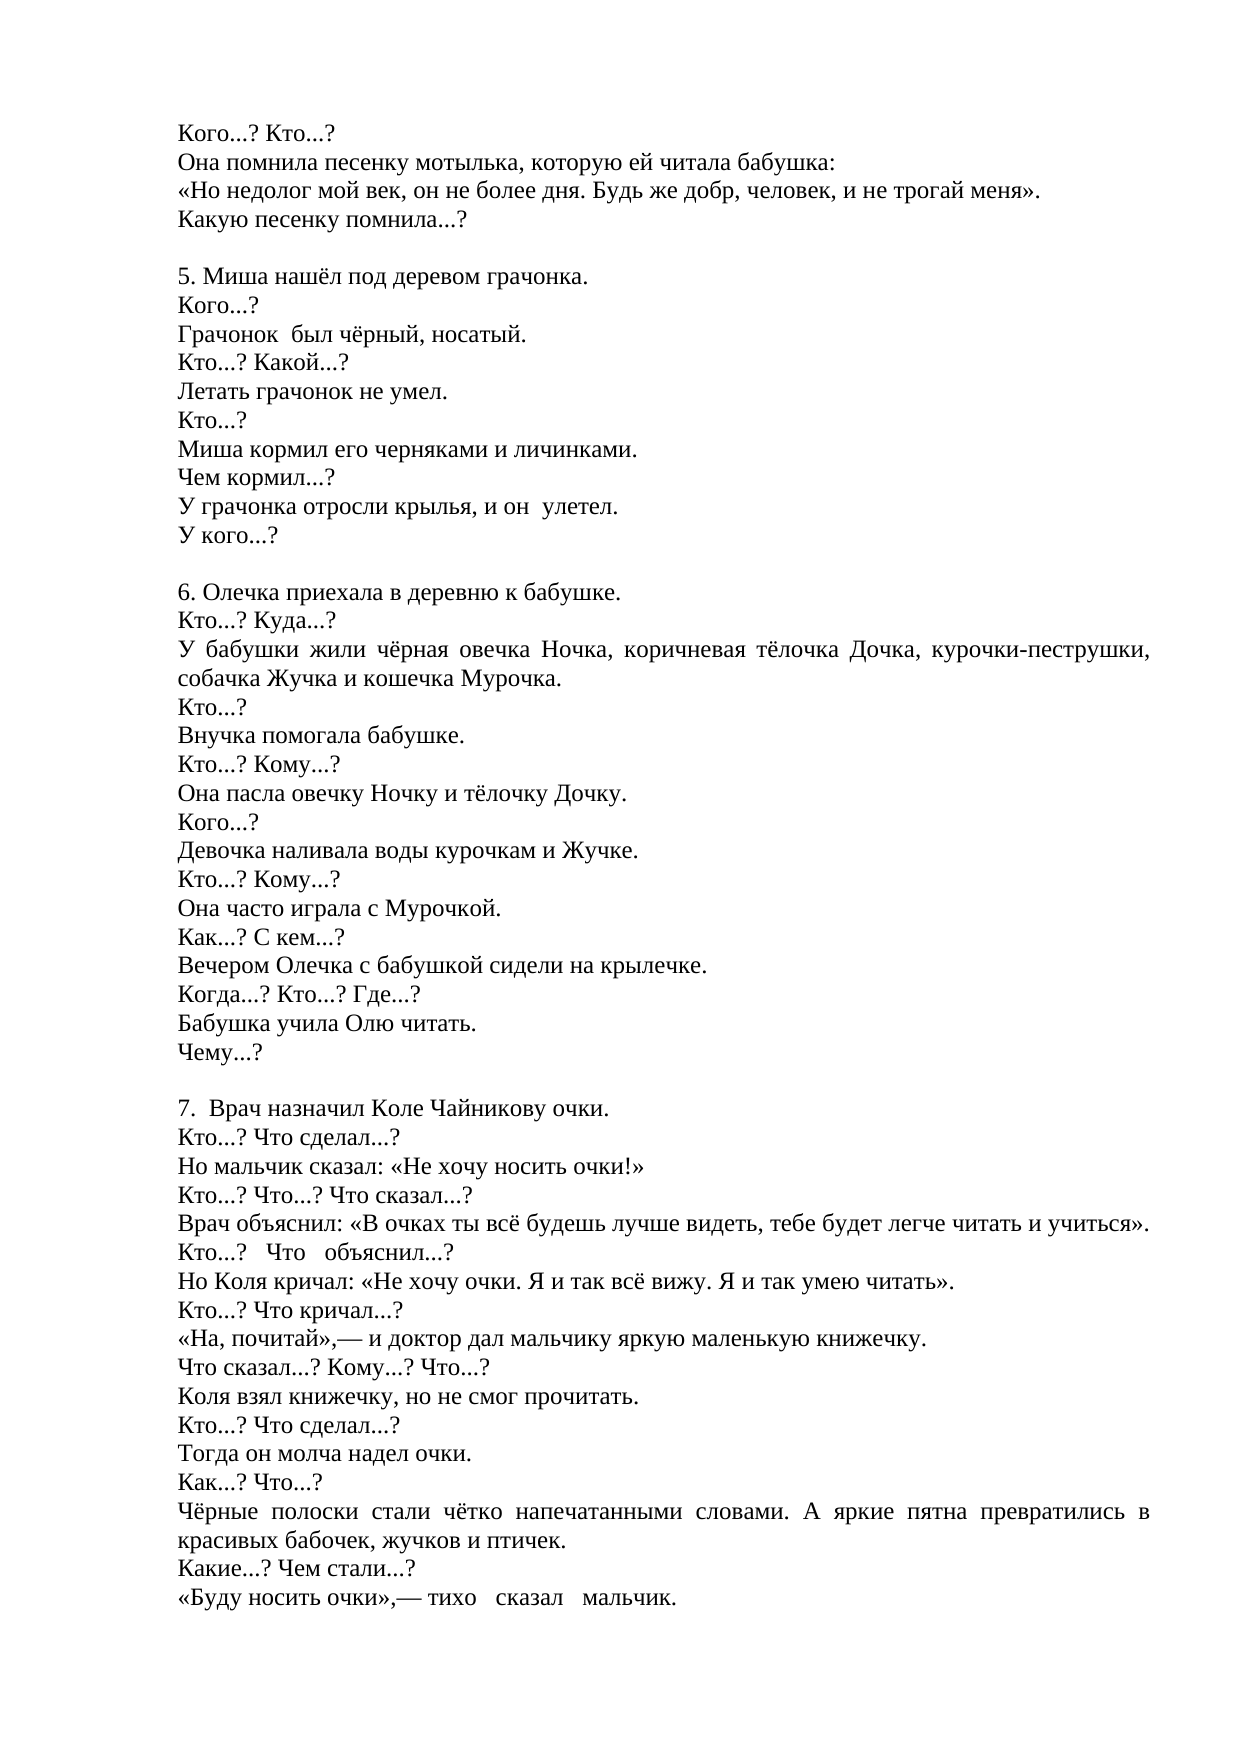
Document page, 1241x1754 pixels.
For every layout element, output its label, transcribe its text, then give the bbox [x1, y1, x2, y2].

text Но Коля кричал: «Не хочу очки. Я и так всё вижу. Я и так умею читать». [177, 1266, 1152, 1295]
text Летать грачонок не умел. [177, 376, 1152, 405]
text Она помнила песенку мотылька, которую ей читала бабушка: [177, 147, 1152, 176]
text Чему...? [177, 1037, 1152, 1065]
text У кого...? [177, 520, 1152, 549]
text Кого...? [177, 290, 1152, 319]
text «Буду носить очки»,— тихо сказал мальчик. [177, 1582, 1152, 1611]
text Девочка наливала воды курочкам и Жучке. [177, 835, 1152, 864]
text Кто...? [177, 692, 1152, 720]
text Чёрные полоски стали чётко напечатанными словами. А яркие пятна превратились в красивых бабочек, жучков и птичек. [177, 1496, 1152, 1553]
text Кто...? Что кричал...? [177, 1295, 1152, 1323]
text Она часто играла с Мурочкой. [177, 893, 1152, 922]
text У грачонка отросли крылья, и он улетел. [177, 491, 1152, 520]
text Кто...? Какой...? [177, 347, 1152, 376]
text Кого...? [177, 807, 1152, 835]
text Как...? Что...? [177, 1467, 1152, 1496]
text Коля взял книжечку, но не смог прочитать. [177, 1381, 1152, 1410]
text Кого...? Кто...? [177, 118, 1152, 147]
text Вечером Олечка с бабушкой сидели на крылечке. [177, 950, 1152, 979]
text Кто...? Что...? Что сказал...? [177, 1180, 1152, 1208]
text 5. Миша нашёл под деревом грачонка. [177, 261, 1152, 290]
text Чем кормил...? [177, 462, 1152, 491]
text У бабушки жили чёрная овечка Ночка, коричневая тёлочка Дочка, курочки-пеструшки, собачка Жучка и кошечка Мурочка. [177, 634, 1152, 692]
text Кто...? Куда...? [177, 605, 1152, 634]
text Тогда он молча надел очки. [177, 1438, 1152, 1467]
text Когда...? Кто...? Где...? [177, 979, 1152, 1008]
text Миша кормил его черняками и личинками. [177, 434, 1152, 462]
text Какие...? Чем стали...? [177, 1553, 1152, 1582]
text 7. Врач назначил Коле Чайникову очки. [177, 1093, 1152, 1122]
text Кто...? [177, 405, 1152, 434]
text Бабушка учила Олю читать. [177, 1008, 1152, 1037]
text Врач объяснил: «В очках ты всё будешь лучше видеть, тебе будет легче читать и учиться». [177, 1208, 1152, 1237]
text Что сказал...? Кому...? Что...? [177, 1352, 1152, 1381]
text Как...? С кем...? [177, 922, 1152, 950]
text Кто...? Кому...? [177, 749, 1152, 778]
text «На, почитай»,— и доктор дал мальчику яркую маленькую книжечку. [177, 1323, 1152, 1352]
text Кто...? Что объяснил...? [177, 1237, 1152, 1266]
text Грачонок был чёрный, носатый. [177, 319, 1152, 347]
text Какую песенку помнила...? [177, 204, 1152, 233]
text Но мальчик сказал: «Не хочу носить очки!» [177, 1151, 1152, 1180]
text 6. Олечка приехала в деревню к бабушке. [177, 577, 1152, 605]
text Она пасла овечку Ночку и тёлочку Дочку. [177, 778, 1152, 807]
text Кто...? Что сделал...? [177, 1410, 1152, 1438]
text Кто...? Что сделал...? [177, 1122, 1152, 1151]
text «Но недолог мой век, он не более дня. Будь же добр, человек, и не трогай меня». [177, 176, 1152, 204]
text Кто...? Кому...? [177, 864, 1152, 893]
text Внучка помогала бабушке. [177, 720, 1152, 749]
